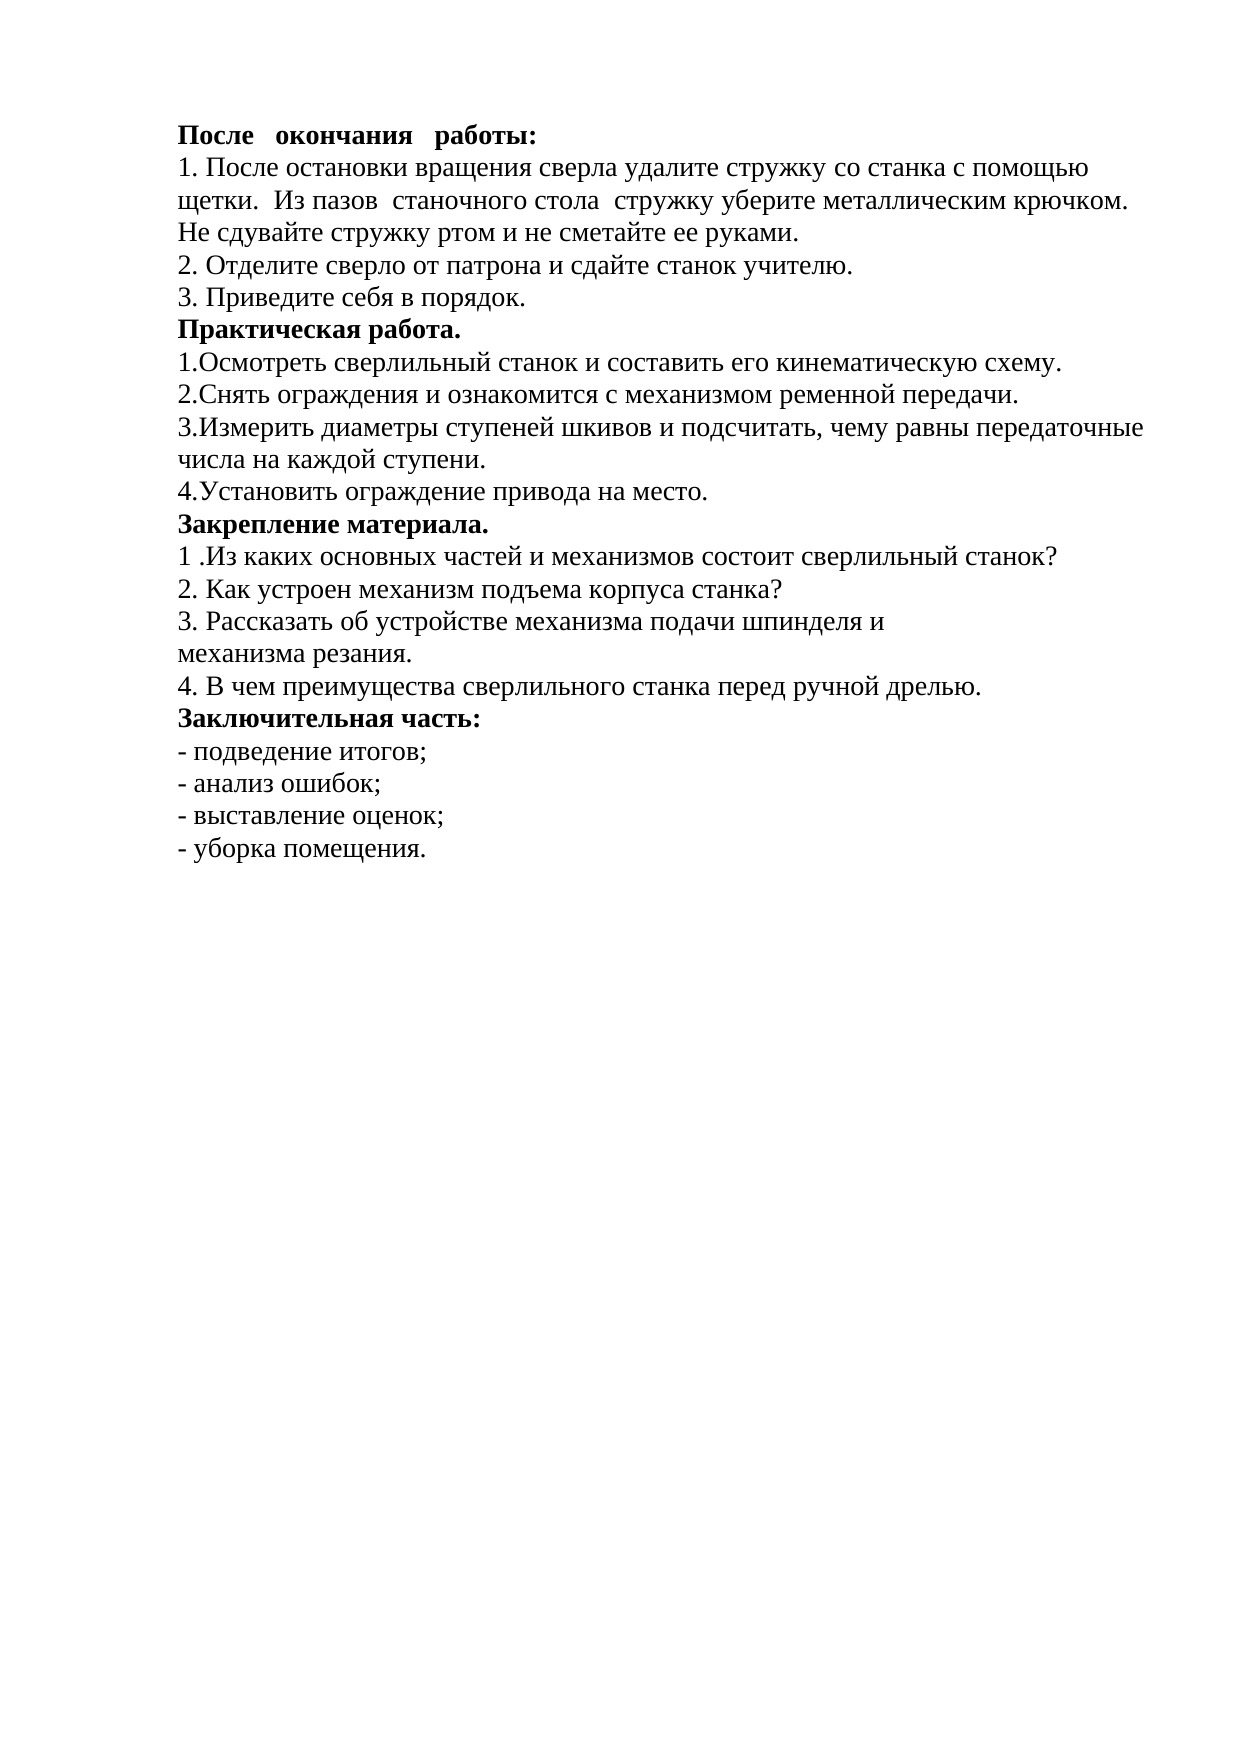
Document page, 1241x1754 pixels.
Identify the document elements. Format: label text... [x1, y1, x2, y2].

text Закрепление материала. [177, 507, 1152, 539]
text 2. Как устроен механизм подъема корпуса станка? [177, 572, 1152, 604]
text 4. В чем преимущества сверлильного станка перед ручной дрелью. [177, 669, 1152, 701]
text 3. Приведите себя в порядок. [177, 280, 1152, 312]
text - анализ ошибок; [177, 766, 1152, 798]
text - выставление оценок; [177, 798, 1152, 831]
text - уборка помещения. [177, 831, 1152, 863]
text механизма резания. [177, 636, 1152, 669]
text 2. Отделите сверло от патрона и сдайте станок учителю. [177, 248, 1152, 280]
text 1.Осмотреть сверлильный станок и составить его кинематическую схему. [177, 345, 1152, 377]
text 1. После остановки вращения сверла удалите стружку со станка с помощью щетки. Из пазов станочного стола стружку уберите металлическим крючком. Не сдувайте стружку ртом и не сметайте ее руками. [177, 151, 1152, 248]
text - подведение итогов; [177, 734, 1152, 766]
text 2.Снять ограждения и ознакомится с механизмом ременной передачи. [177, 377, 1152, 410]
text Практическая работа. [177, 312, 1152, 345]
text 3.Измерить диаметры ступеней шкивов и подсчитать, чему равны передаточные числа на каждой ступени. [177, 410, 1152, 474]
text После окончания работы: [177, 118, 1152, 151]
text 3. Рассказать об устройстве механизма подачи шпинделя и [177, 604, 1152, 636]
text 1 .Из каких основных частей и механизмов состоит сверлильный станок? [177, 539, 1152, 572]
text Заключительная часть: [177, 701, 1152, 734]
text 4.Установить ограждение привода на место. [177, 474, 1152, 507]
